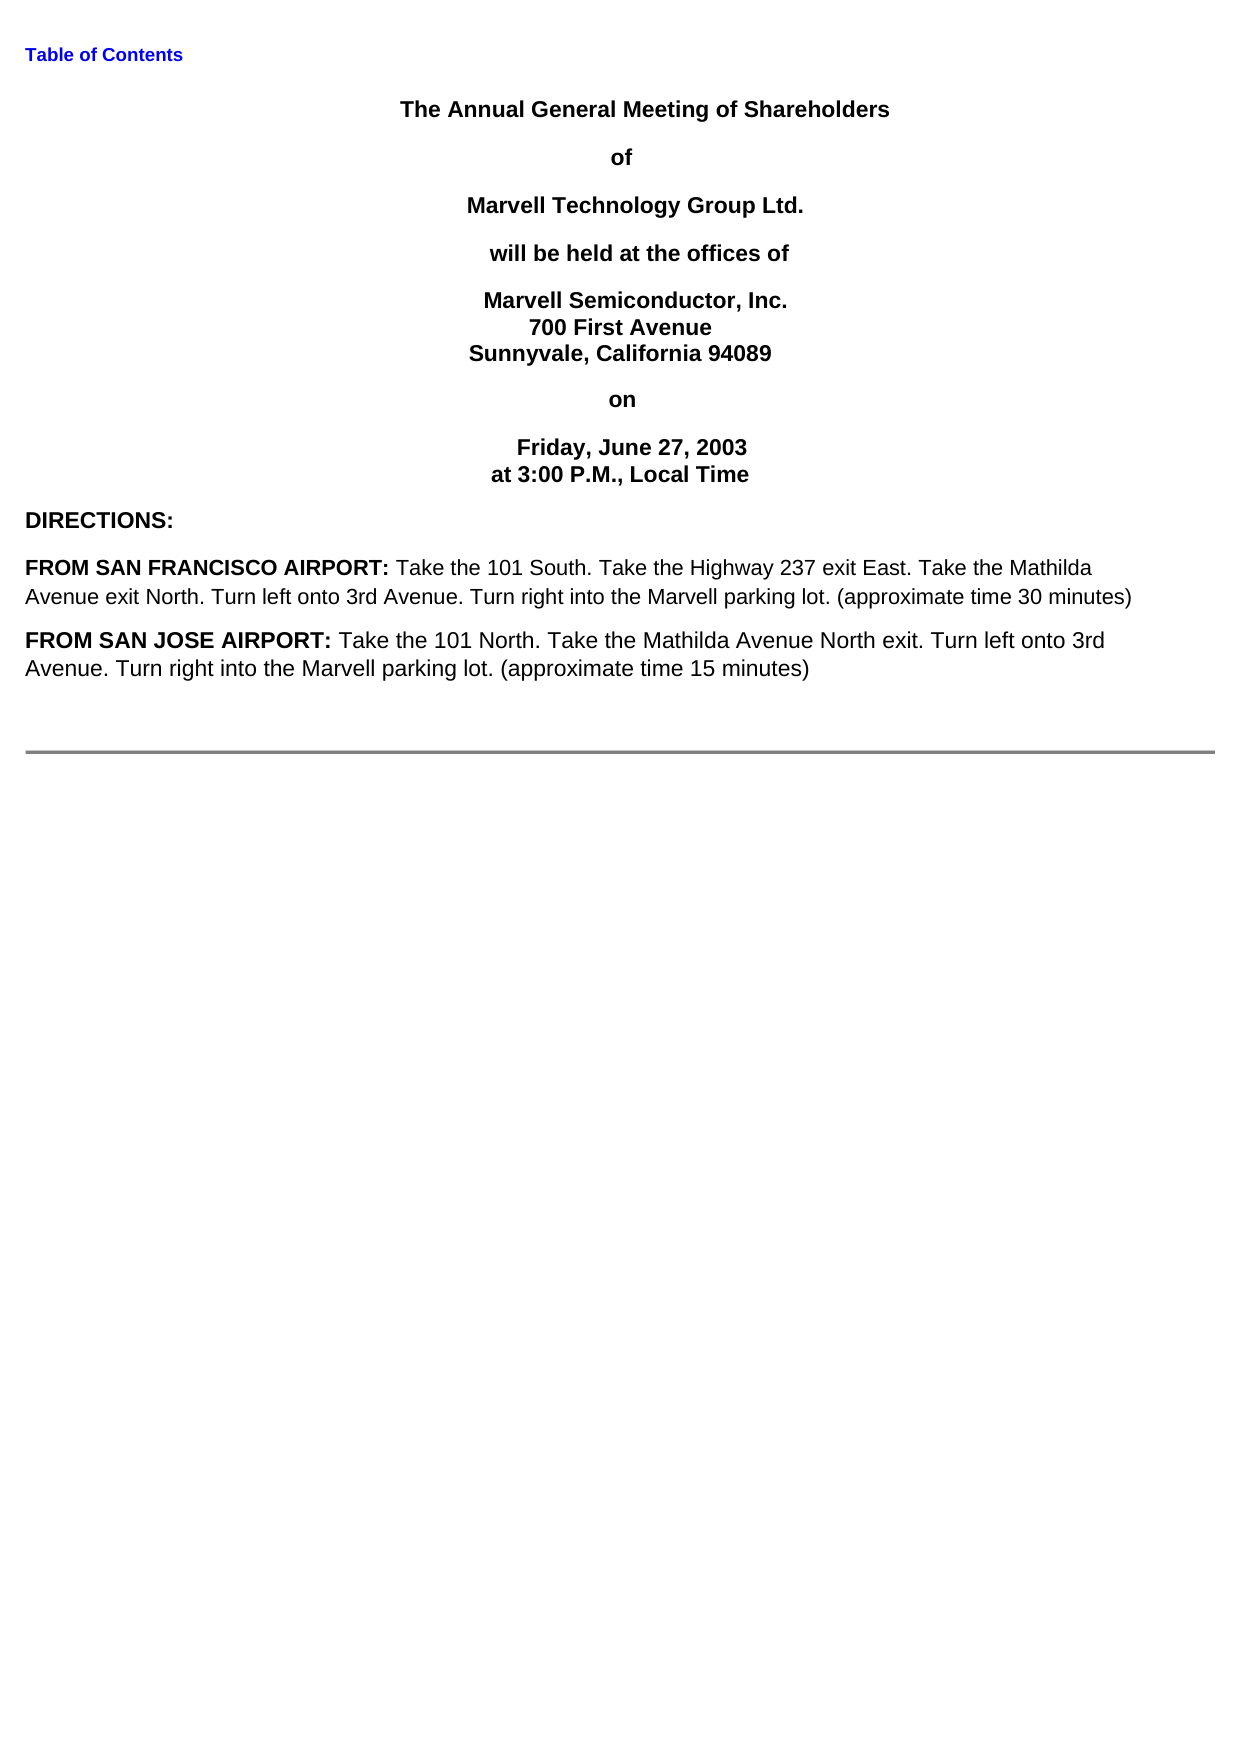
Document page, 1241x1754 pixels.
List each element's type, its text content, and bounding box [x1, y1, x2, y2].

text FROM SAN FRANCISCO AIRPORT: Take the 101 South. Take the Highway 237 exit East. Take the Mathilda Avenue exit North. Turn left onto 3rd Avenue. Turn right into the Marvell parking lot. (approximate time 30 minutes) [25, 554, 1167, 609]
text FROM SAN JOSE AIRPORT: Take the 101 North. Take the Mathilda Avenue North exit. Turn left onto 3rd Avenue. Turn right into the Marvell parking lot. (approximate time 15 minutes) [25, 627, 1194, 682]
picture [25, 750, 1215, 754]
text Sunnyvale, California 94089 [25, 340, 1215, 367]
text Marvell Technology Group Ltd. [467, 192, 1194, 218]
text DIRECTIONS: [25, 507, 1194, 533]
text Table of Contents [25, 44, 1194, 65]
text of [610, 144, 1194, 170]
text Friday, June 27, 2003 [517, 433, 1194, 460]
text 700 First Avenue [25, 314, 1215, 340]
text at 3:00 P.M., Local Time [25, 461, 1215, 488]
text will be held at the offices of [489, 239, 1194, 266]
text The Annual General Meeting of Shareholders [400, 96, 1194, 122]
text on [608, 386, 1194, 412]
text Marvell Semiconductor, Inc. [483, 287, 1194, 314]
